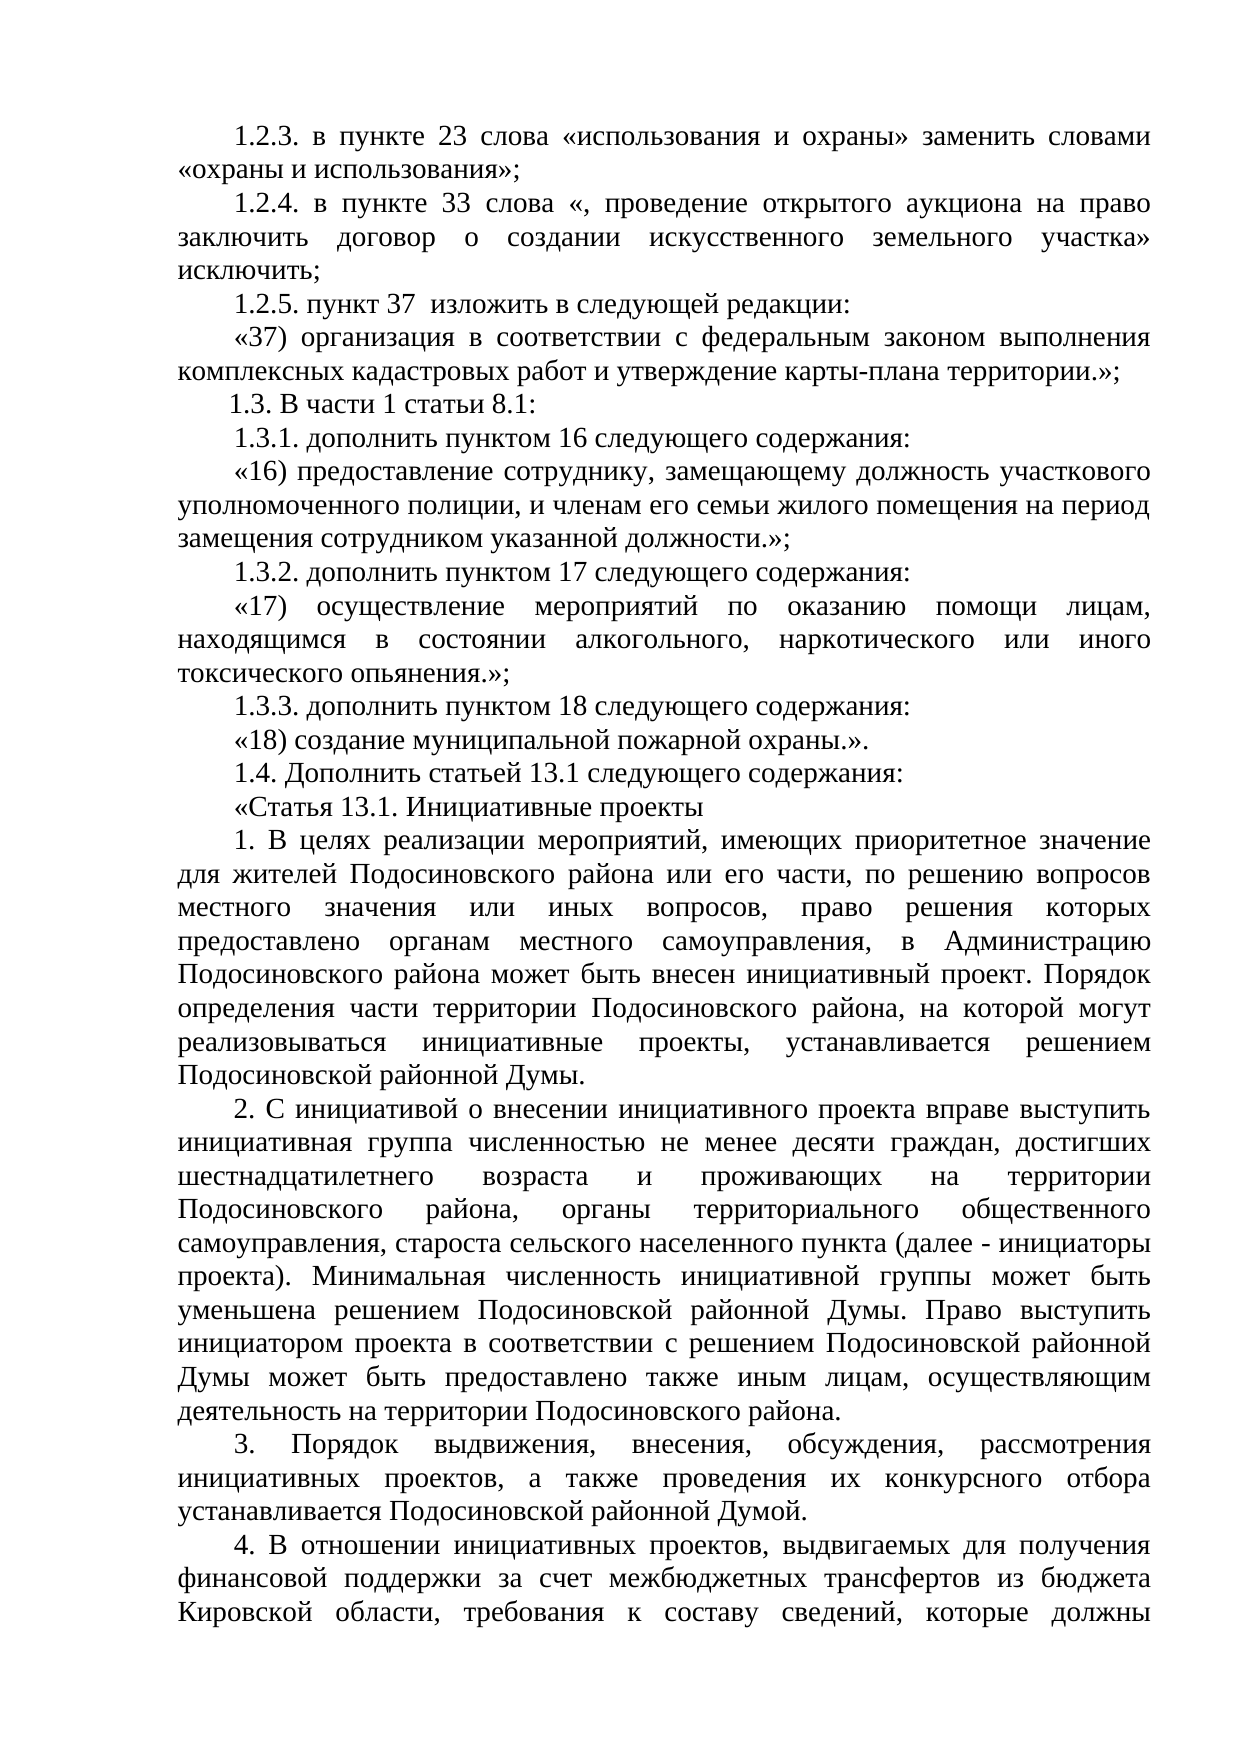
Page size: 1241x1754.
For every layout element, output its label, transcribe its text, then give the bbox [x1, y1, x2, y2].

text 2. С инициативой о внесении инициативного проекта вправе выступить инициативная группа численностью не менее десяти граждан, достигших шестнадцатилетнего возраста и проживающих на территории Подосиновского района, органы территориального общественного самоуправления, староста сельского населенного пункта (далее - инициаторы проекта). Минимальная численность инициативной группы может быть уменьшена решением Подосиновской районной Думы. Право выступить инициатором проекта в соответствии с решением Подосиновской районной Думы может быть предоставлено также иным лицам, осуществляющим деятельность на территории Подосиновского района. [177, 1091, 1152, 1426]
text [177, 1527, 1152, 1627]
text 1. В целях реализации мероприятий, имеющих приоритетное значение для жителей Подосиновского района или его части, по решению вопросов местного значения или иных вопросов, право решения которых предоставлено органам местного самоуправления, в Администрацию Подосиновского района может быть внесен инициативный проект. Порядок определения части территории Подосиновского района, на которой могут реализовываться инициативные проекты, устанавливается решением Подосиновской районной Думы. [177, 822, 1152, 1091]
text 1.4. Дополнить статьей 13.1 следующего содержания: [177, 755, 1152, 789]
text «16) предоставление сотруднику, замещающему должность участкового уполномоченного полиции, и членам его семьи жилого помещения на период замещения сотрудником указанной должности.»; [177, 453, 1152, 554]
text «37) организация в соответствии с федеральным законом выполнения комплексных кадастровых работ и утверждение карты-плана территории.»; [177, 319, 1152, 386]
text 1.3.2. дополнить пунктом 17 следующего содержания: [177, 554, 1152, 588]
text 1.3. В части 1 статьи 8.1: [177, 386, 1152, 420]
text «18) создание муниципальной пожарной охраны.». [177, 722, 1152, 755]
text 1.2.4. в пункте 33 слова «, проведение открытого аукциона на право заключить договор о создании искусственного земельного участка» исключить; [177, 185, 1152, 286]
text «Статья 13.1. Инициативные проекты [177, 789, 1152, 822]
text 1.3.3. дополнить пунктом 18 следующего содержания: [177, 688, 1152, 722]
text 1.3.1. дополнить пунктом 16 следующего содержания: [177, 420, 1152, 453]
text «17) осуществление мероприятий по оказанию помощи лицам, находящимся в состоянии алкогольного, наркотического или иного токсического опьянения.»; [177, 588, 1152, 688]
text 1.2.5. пункт 37 изложить в следующей редакции: [177, 286, 1152, 319]
text 3. Порядок выдвижения, внесения, обсуждения, рассмотрения инициативных проектов, а также проведения их конкурсного отбора устанавливается Подосиновской районной Думой. [177, 1426, 1152, 1527]
text 1.2.3. в пункте 23 слова «использования и охраны» заменить словами «охраны и использования»; [177, 118, 1152, 185]
